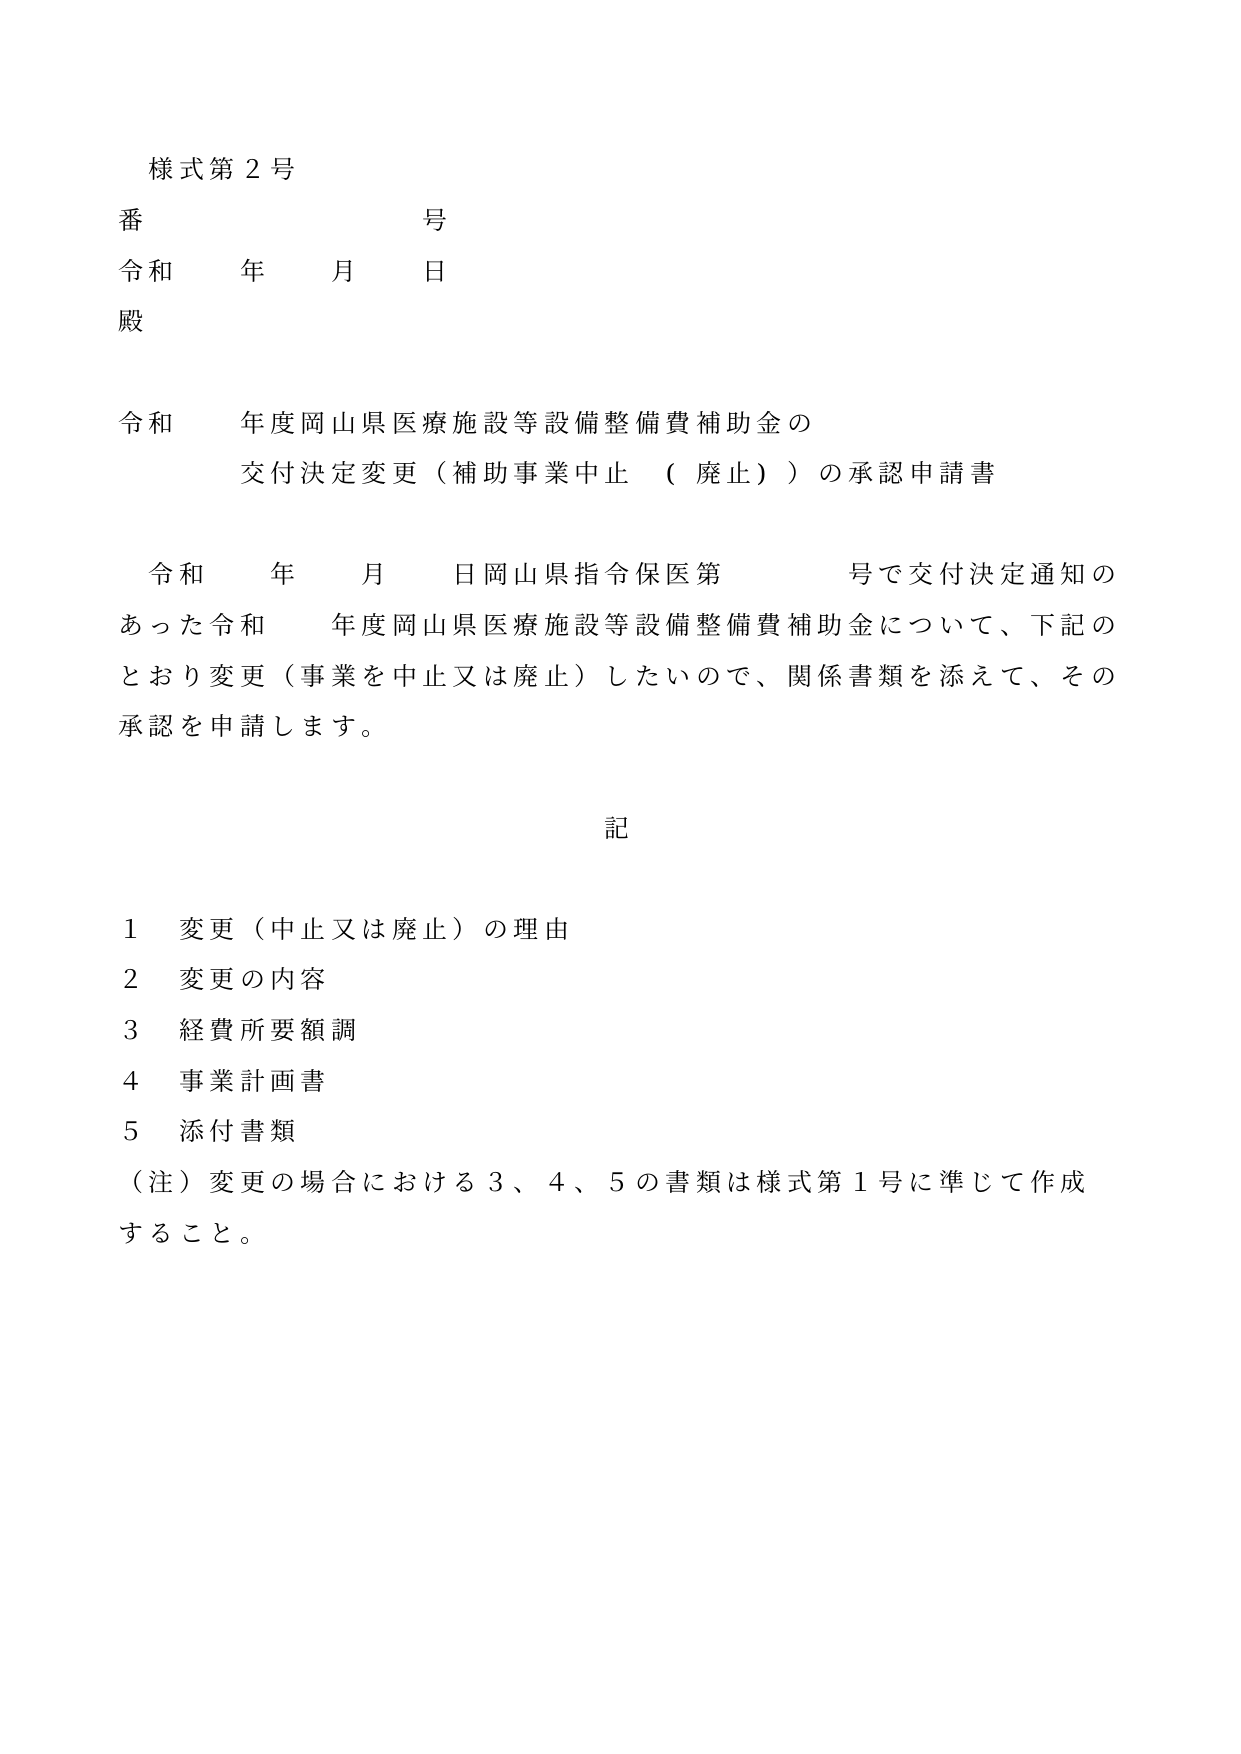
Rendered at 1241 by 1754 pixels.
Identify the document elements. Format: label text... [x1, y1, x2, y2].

text 記 [118, 801, 1122, 852]
text 令和 年度岡山県医療施設等設備整備費補助金の [118, 345, 1122, 447]
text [118, 902, 1122, 1257]
text 交付決定変更（補助事業中止 (廃止) ）の承認申請書 [118, 447, 1122, 497]
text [118, 143, 1122, 345]
text 令和 年 月 日岡山県指令保医第 号で交付決定通知のあった令和 年度岡山県医療施設等設備整備費補助金について、下記のとおり変更（事業を中止又は廃止）したいので、関係書類を添えて、その承認を申請します。 [118, 548, 1122, 750]
